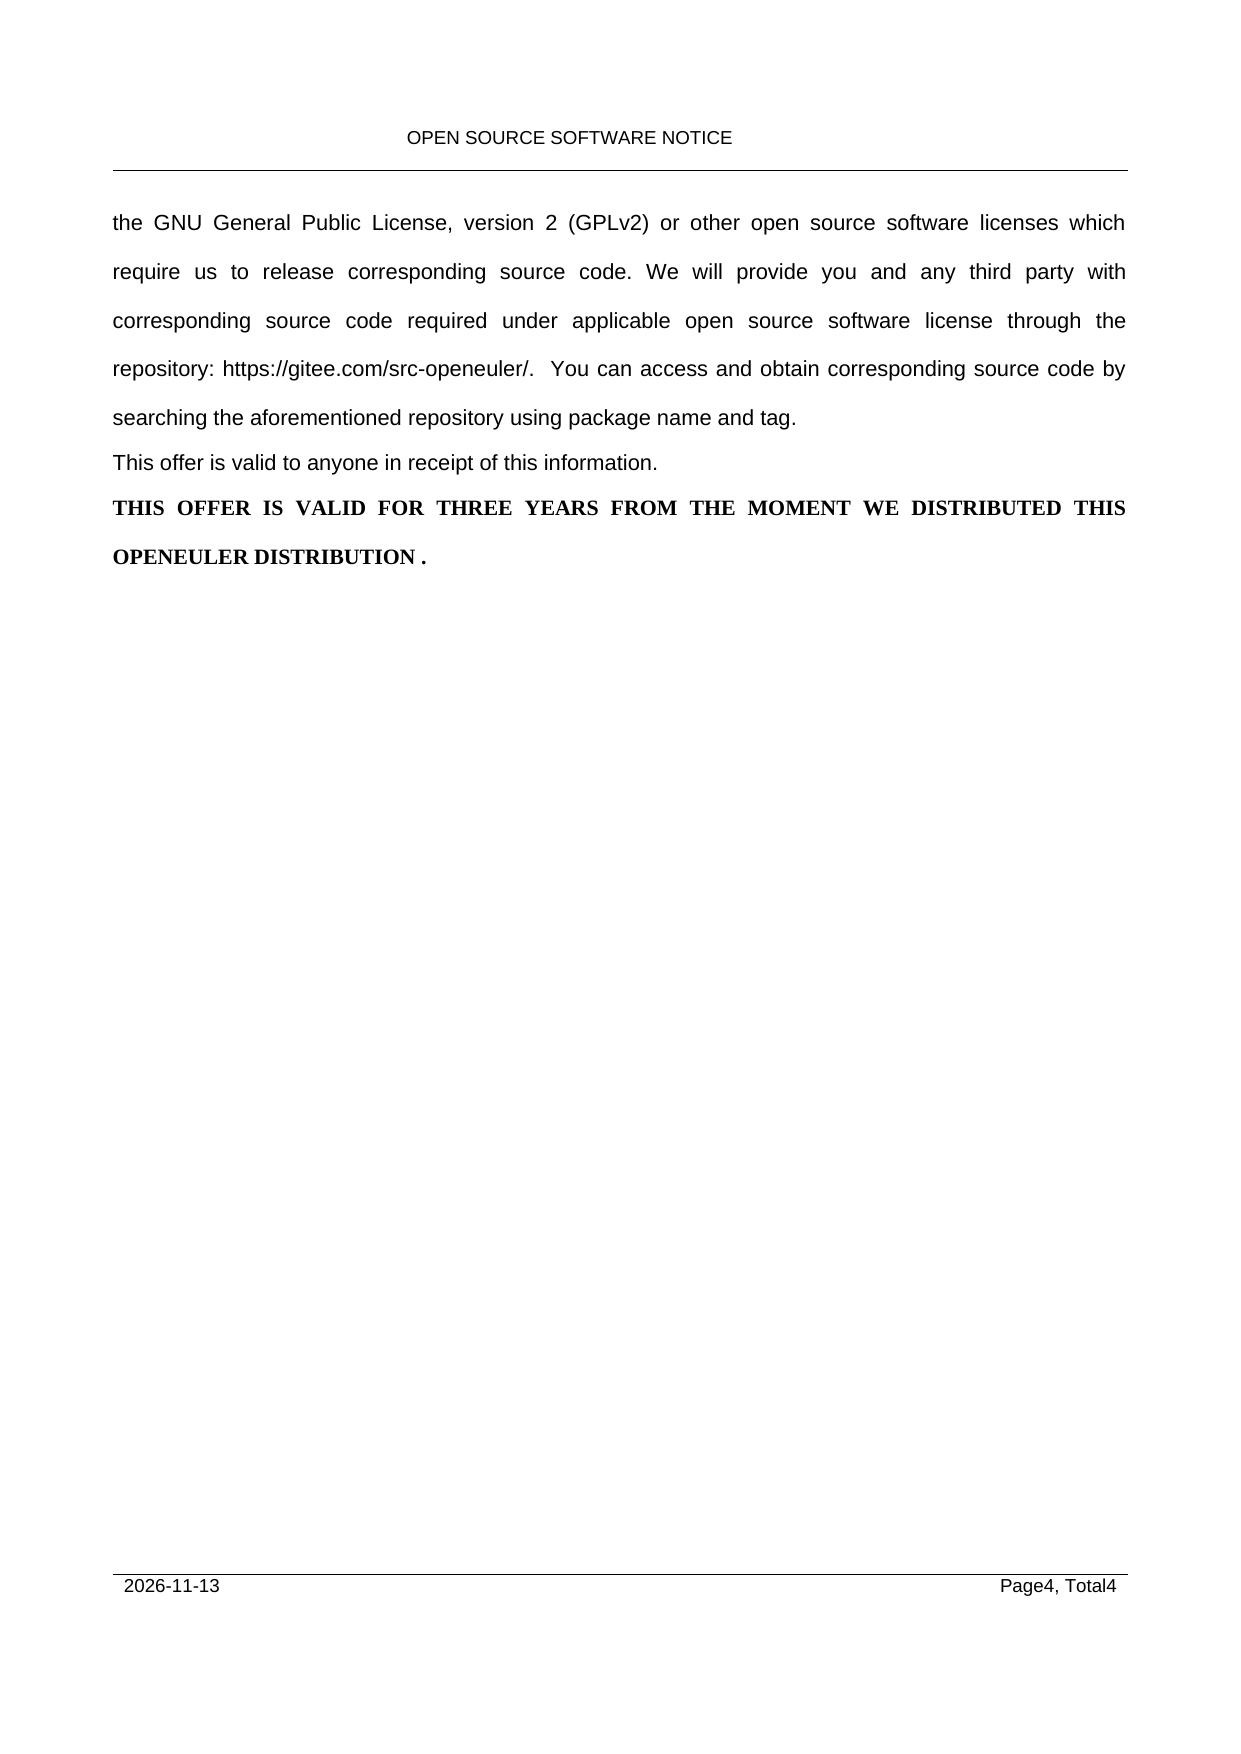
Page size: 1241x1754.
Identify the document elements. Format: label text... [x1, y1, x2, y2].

text This offer is valid to anyone in receipt of this information. [112, 446, 1128, 479]
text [112, 206, 1128, 434]
text THIS OFFER IS VALID FOR THREE YEARS FROM THE MOMENT WE DISTRIBUTED THIS OPENEULER DISTRIBUTION . [112, 492, 1128, 573]
